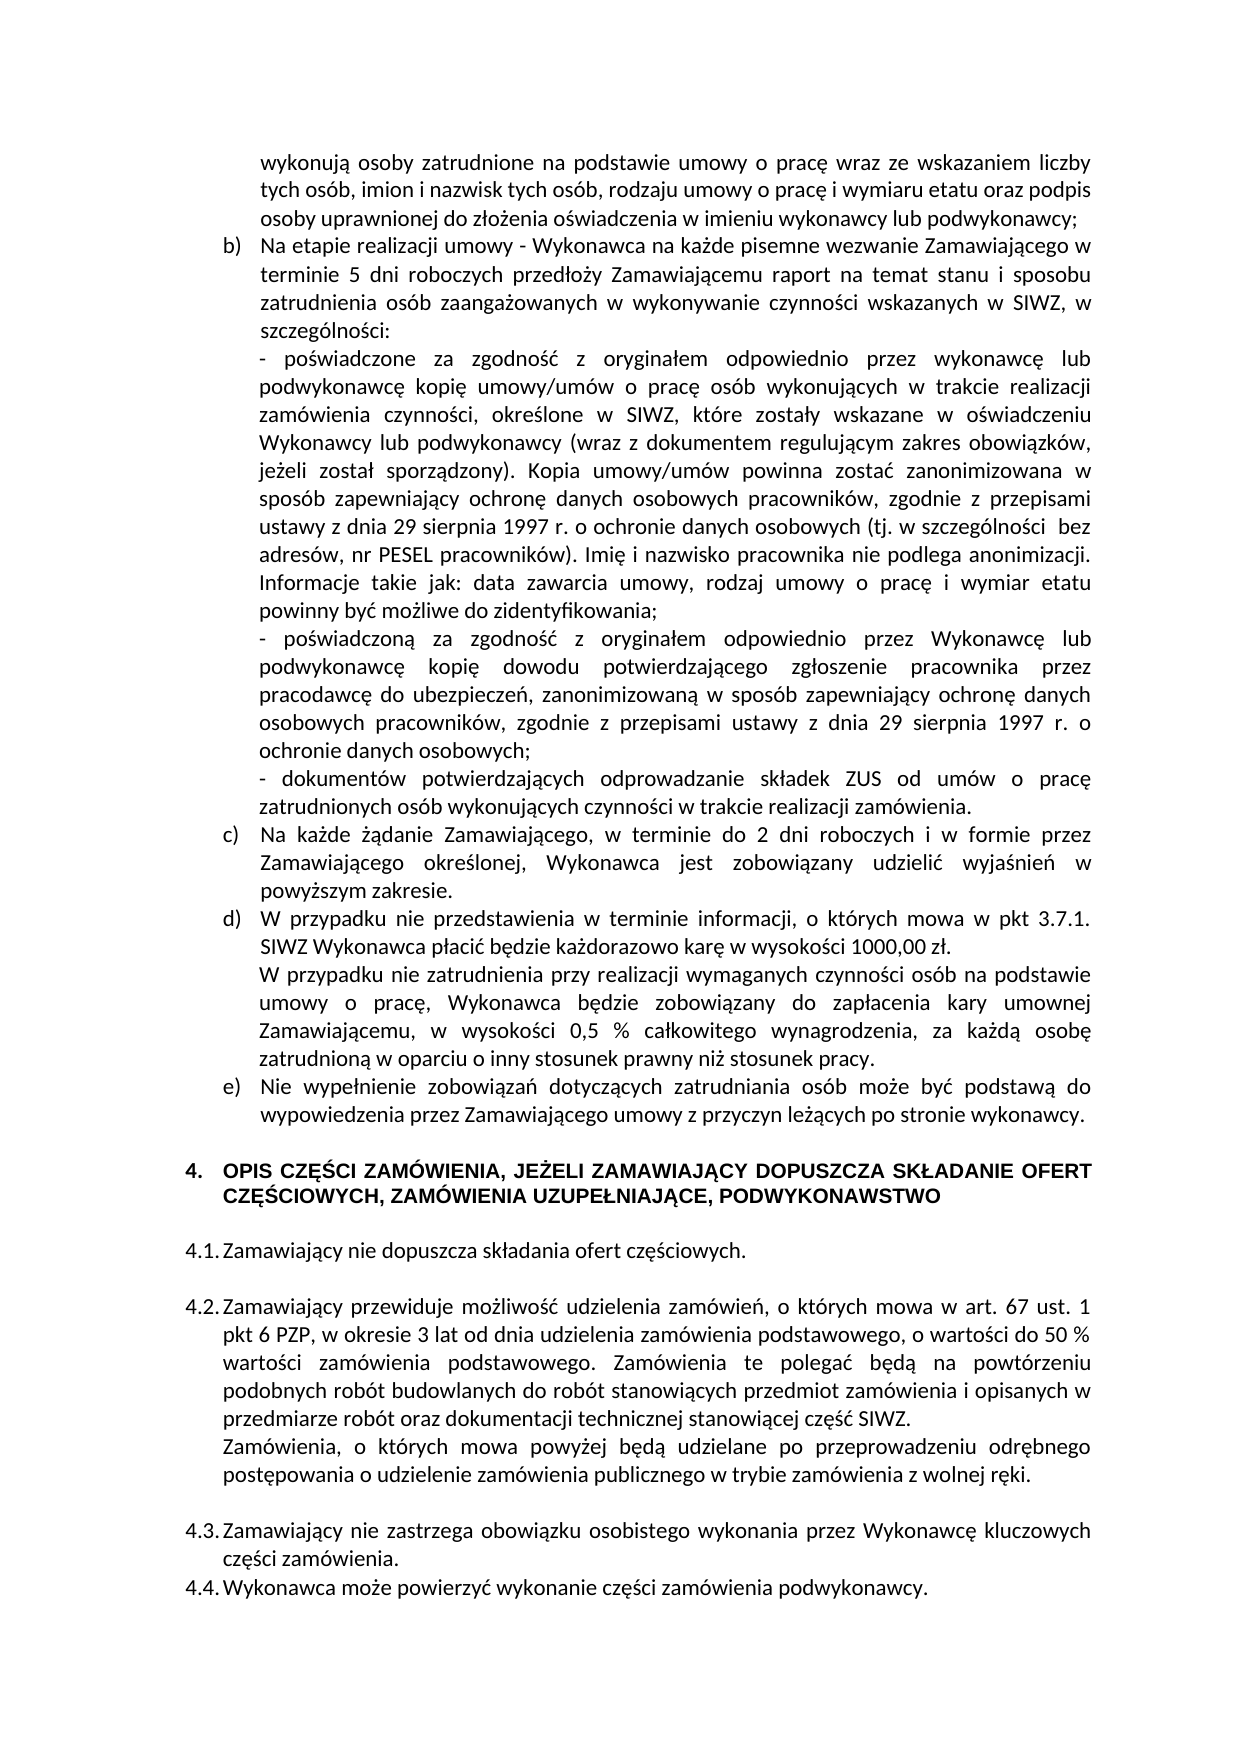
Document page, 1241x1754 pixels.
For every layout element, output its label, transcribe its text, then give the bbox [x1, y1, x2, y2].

list Zamawiający nie dopuszcza składania ofert częściowych. [185, 1236, 1093, 1264]
list W przypadku nie zatrudnienia przy realizacji wymaganych czynności osób na podstawie umowy o pracę, Wykonawca będzie zobowiązany do zapłacenia kary umownej Zamawiającemu, w wysokości 0,5 % całkowitego wynagrodzenia, za każdą osobę zatrudnioną w oparciu o inny stosunek prawny niż stosunek pracy. [259, 960, 1093, 1072]
list W przypadku nie przedstawienia w terminie informacji, o których mowa w pkt 3.7.1. SIWZ Wykonawca płacić będzie każdorazowo karę w wysokości 1000,00 zł. [223, 904, 1093, 960]
list - dokumentów potwierdzających odprowadzanie składek ZUS od umów o pracę zatrudnionych osób wykonujących czynności w trakcie realizacji zamówienia. [259, 764, 1093, 820]
list OPIS CZĘŚCI ZAMÓWIENIA, JEŻELI ZAMAWIAJĄCY DOPUSZCZA SKŁADANIE OFERT CZĘŚCIOWYCH, ZAMÓWIENIA UZUPEŁNIAJĄCE, PODWYKONAWSTWO [185, 1156, 1093, 1208]
list Zamawiający przewiduje możliwość udzielenia zamówień, o których mowa w art. 67 ust. 1 pkt 6 PZP, w okresie 3 lat od dnia udzielenia zamówienia podstawowego, o wartości do 50 % wartości zamówienia podstawowego. Zamówienia te polegać będą na powtórzeniu podobnych robót budowlanych do robót stanowiących przedmiot zamówienia i opisanych w przedmiarze robót oraz dokumentacji technicznej stanowiącej część SIWZ. [185, 1292, 1093, 1432]
list Zamówienia, o których mowa powyżej będą udzielane po przeprowadzeniu odrębnego postępowania o udzielenie zamówienia publicznego w trybie zamówienia z wolnej ręki. [223, 1432, 1093, 1488]
list Nie wypełnienie zobowiązań dotyczących zatrudniania osób może być podstawą do wypowiedzenia przez Zamawiającego umowy z przyczyn leżących po stronie wykonawcy. [223, 1072, 1093, 1128]
list Wykonawca może powierzyć wykonanie części zamówienia podwykonawcy. [185, 1573, 1093, 1601]
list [260, 148, 1093, 232]
list - poświadczone za zgodność z oryginałem odpowiednio przez wykonawcę lub podwykonawcę kopię umowy/umów o pracę osób wykonujących w trakcie realizacji zamówienia czynności, określone w SIWZ, które zostały wskazane w oświadczeniu Wykonawcy lub podwykonawcy (wraz z dokumentem regulującym zakres obowiązków, jeżeli został sporządzony). Kopia umowy/umów powinna zostać zanonimizowana w sposób zapewniający ochronę danych osobowych pracowników, zgodnie z przepisami ustawy z dnia 29 sierpnia 1997 r. o ochronie danych osobowych (tj. w szczególności bez adresów, nr PESEL pracowników). Imię i nazwisko pracownika nie podlega anonimizacji. Informacje takie jak: data zawarcia umowy, rodzaj umowy o pracę i wymiar etatu powinny być możliwe do zidentyfikowania; [259, 344, 1093, 624]
list - poświadczoną za zgodność z oryginałem odpowiednio przez Wykonawcę lub podwykonawcę kopię dowodu potwierdzającego zgłoszenie pracownika przez pracodawcę do ubezpieczeń, zanonimizowaną w sposób zapewniający ochronę danych osobowych pracowników, zgodnie z przepisami ustawy z dnia 29 sierpnia 1997 r. o ochronie danych osobowych; [259, 624, 1093, 764]
list Zamawiający nie zastrzega obowiązku osobistego wykonania przez Wykonawcę kluczowych części zamówienia. [185, 1517, 1093, 1573]
list Na każde żądanie Zamawiającego, w terminie do 2 dni roboczych i w formie przez Zamawiającego określonej, Wykonawca jest zobowiązany udzielić wyjaśnień w powyższym zakresie. [223, 820, 1093, 904]
list Na etapie realizacji umowy - Wykonawca na każde pisemne wezwanie Zamawiającego w terminie 5 dni roboczych przedłoży Zamawiającemu raport na temat stanu i sposobu zatrudnienia osób zaangażowanych w wykonywanie czynności wskazanych w SIWZ, w szczególności: [223, 232, 1093, 344]
